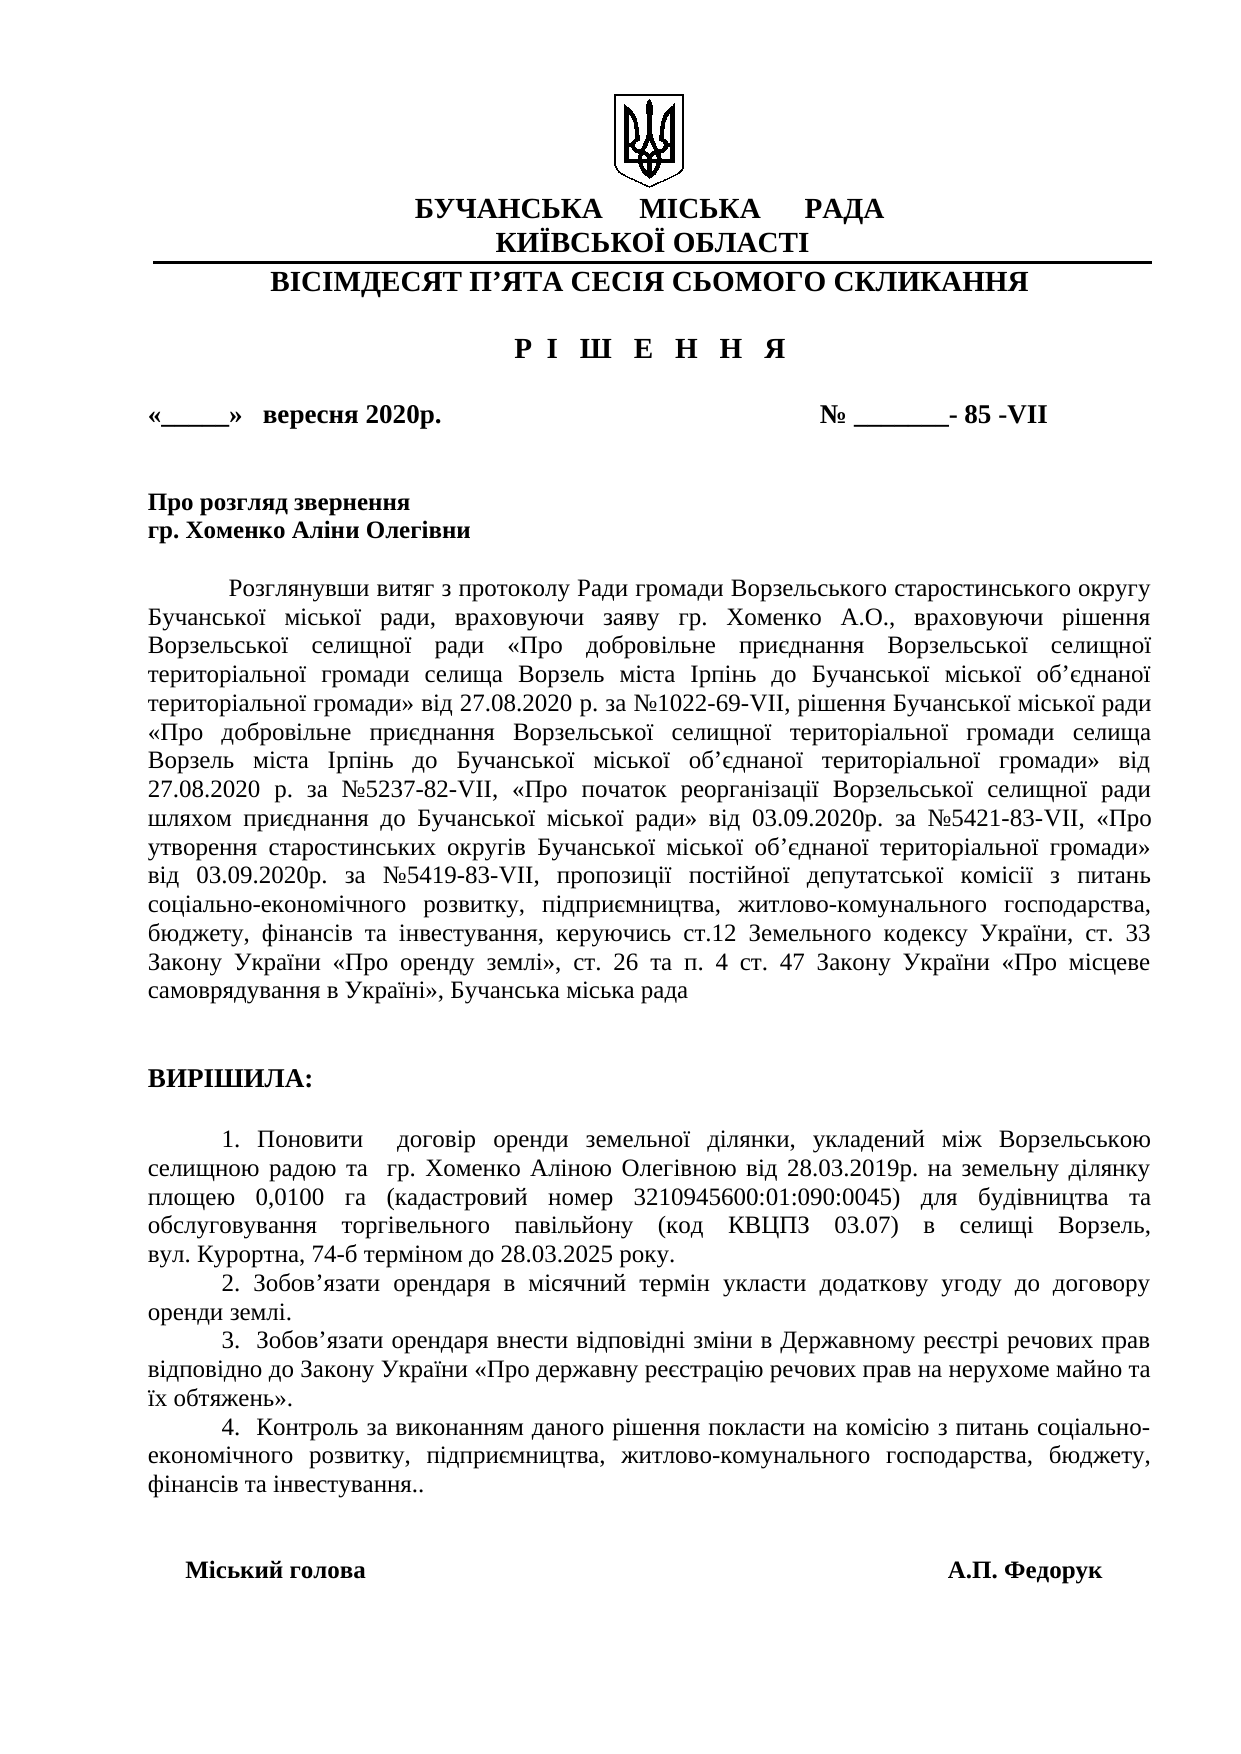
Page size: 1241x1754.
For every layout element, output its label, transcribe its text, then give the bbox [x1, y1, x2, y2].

text 3. Зобов’язати орендаря внести відповідні зміни в Державному реєстрі речових прав відповідно до Закону України «Про державну реєстрацію речових прав на нерухоме майно та їх обтяжень». [148, 1325, 1152, 1412]
text Про розгляд звернення [148, 487, 650, 516]
text КИЇВСЬКОЇ ОБЛАСТІ [153, 225, 1152, 261]
text Р І Ш Е Н Н Я [148, 331, 1152, 364]
text БУЧАНСЬКА МІСЬКА РАДА [148, 192, 1152, 225]
text Розглянувши витяг з протоколу Ради громади Ворзельського старостинського округу Бучанської міської ради, враховуючи заяву гр. Хоменко А.О., враховуючи рішення Ворзельської селищної ради «Про добровільне приєднання Ворзельської селищної територіальної громади селища Ворзель міста Ірпінь до Бучанської міської об’єднаної територіальної громади» від 27.08.2020 р. за №1022-69-VII, рішення Бучанської міської ради «Про добровільне приєднання Ворзельської селищної територіальної громади селища Ворзель міста Ірпінь до Бучанської міської об’єднаної територіальної громади» від 27.08.2020 р. за №5237-82-VII, «Про початок реорганізації Ворзельської селищної ради шляхом приєднання до Бучанської міської ради» від 03.09.2020р. за №5421-83-VII, «Про утворення старостинських округів Бучанської міської об’єднаної територіальної громади» від 03.09.2020р. за №5419-83-VII, пропозиції постійної депутатської комісії з питань соціально-економічного розвитку, підприємництва, житлово-комунального господарства, бюджету, фінансів та інвестування, керуючись ст.12 Земельного кодексу України, ст. 33 Закону України «Про оренду землі», ст. 26 та п. 4 ст. 47 Закону України «Про місцеве самоврядування в Україні», Бучанська міська рада [148, 573, 1152, 1004]
text «_____» вересня 2020р. № _______- 85 -VII [148, 398, 1152, 429]
text 1. Поновити договір оренди земельної ділянки, укладений між Ворзельською селищною радою та гр. Хоменко Аліною Олегівною від 28.03.2019р. на земельну ділянку площею 0,0100 га (кадастровий номер 3210945600:01:090:0045) для будівництва та обслуговування торгівельного павільйону (код КВЦПЗ 03.07) в селищі Ворзель, вул. Курортна, 74-б терміном до 28.03.2025 року. [148, 1124, 1152, 1268]
text гр. Хоменко Аліни Олегівни [148, 516, 650, 544]
text Міський голова А.П. Федорук [185, 1555, 1152, 1584]
text ВІСІМДЕСЯТ П’ЯТА СЕСІЯ СЬОМОГО СКЛИКАННЯ [148, 264, 1152, 297]
text ВИРІШИЛА: [148, 1062, 1152, 1093]
text 2. Зобов’язати орендаря в місячний термін укласти додаткову угоду до договору оренди землі. [148, 1268, 1152, 1325]
text 4. Контроль за виконанням даного рішення покласти на комісію з питань соціально-економічного розвитку, підприємництва, житлово-комунального господарства, бюджету, фінансів та інвестування.. [148, 1412, 1152, 1498]
